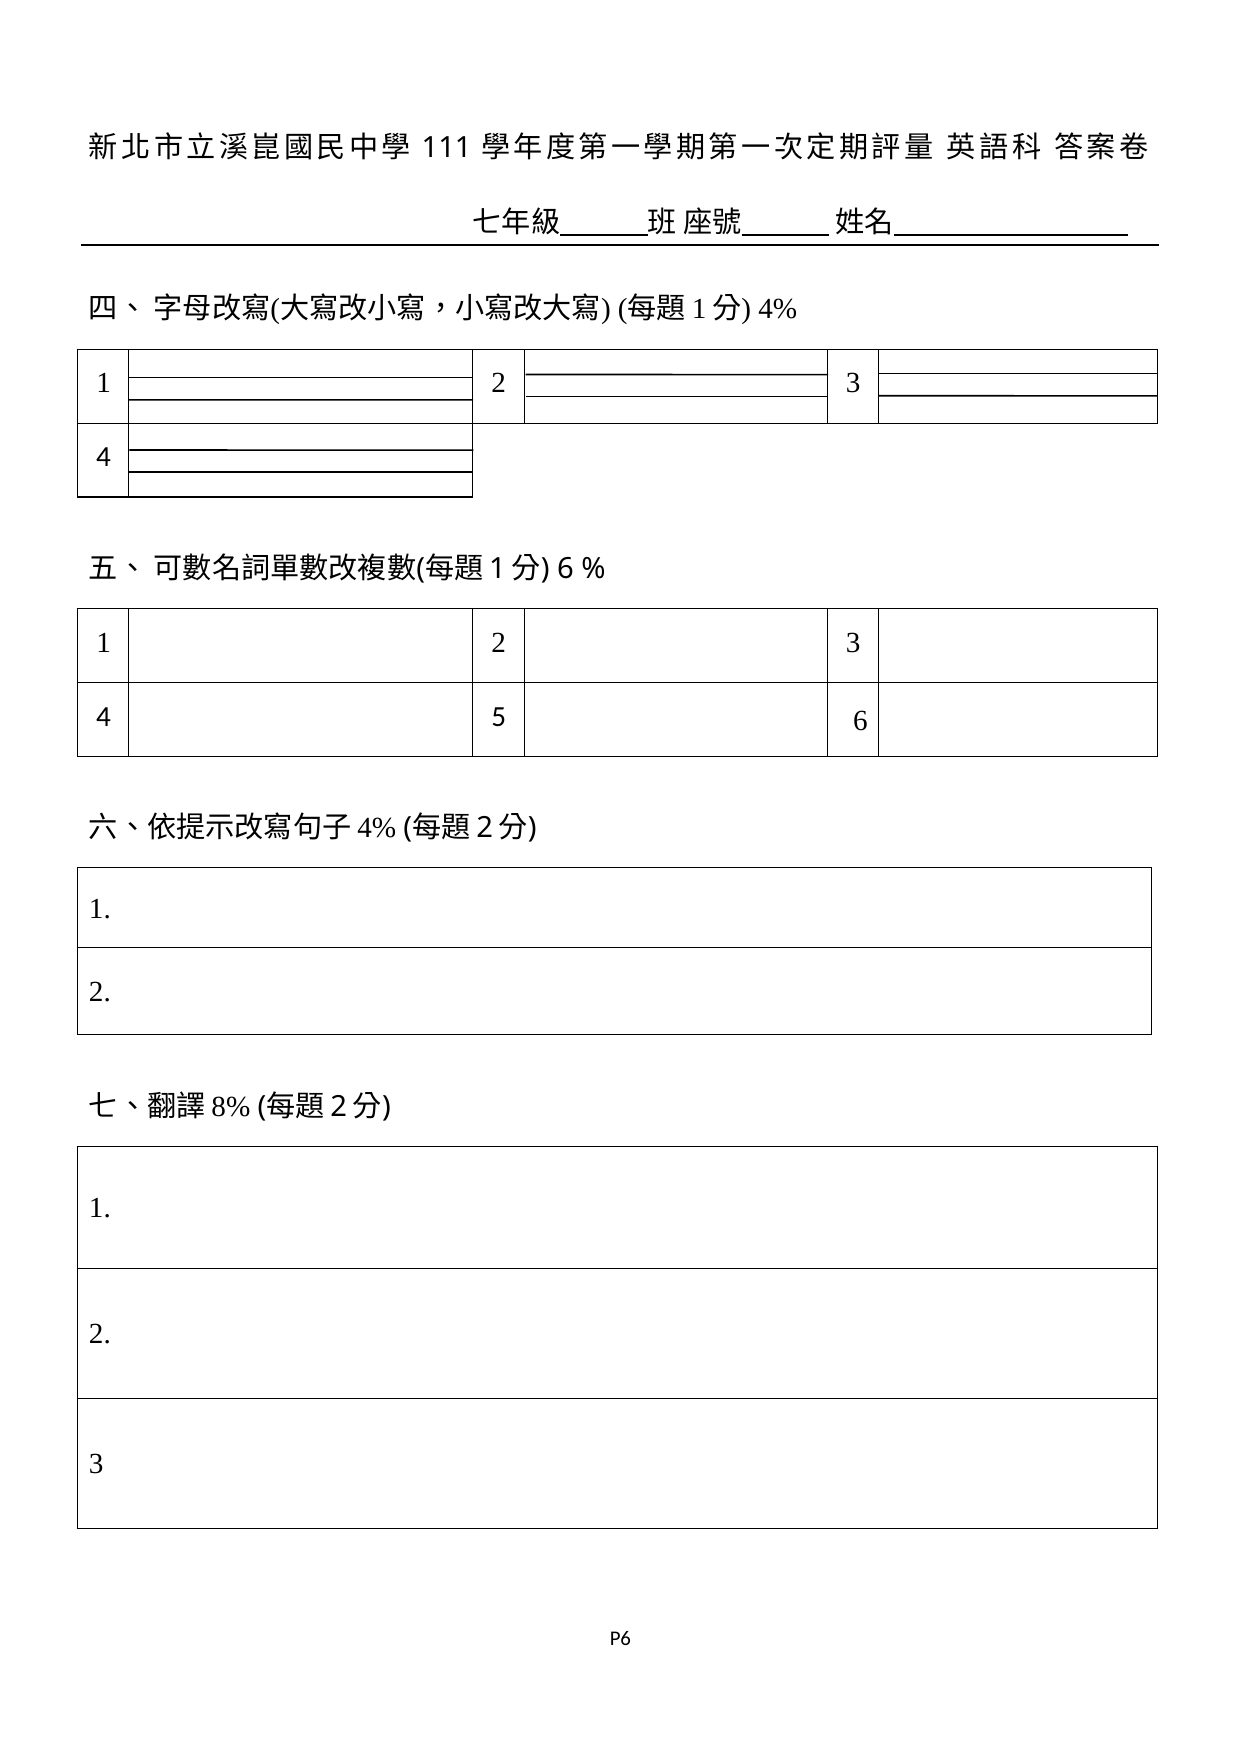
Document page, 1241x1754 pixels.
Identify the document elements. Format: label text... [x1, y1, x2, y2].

table_header [879, 397, 1157, 422]
table_header [525, 397, 827, 422]
table_cell 2. [78, 948, 1151, 1034]
table_header [525, 350, 827, 373]
table_header [525, 609, 827, 682]
table_header 1 [78, 350, 128, 422]
table_header 1 [78, 609, 128, 682]
text 五、 可數名詞單數改複數(每題1分) 6 % [89, 535, 1152, 589]
text 六、依提示改寫句子4% (每題2分) [89, 794, 1152, 848]
table_cell [525, 683, 827, 756]
table_header [525, 376, 827, 396]
table_cell [129, 683, 472, 756]
table_cell 4 [78, 424, 128, 496]
table_cell [129, 451, 472, 471]
table_header 3 [828, 609, 878, 682]
table_header [129, 609, 472, 682]
table_cell [879, 683, 1157, 756]
text 新北市立溪崑國民中學111學年度第一學期第一次定期評量 英語科 答案卷 [89, 107, 1152, 182]
table_cell 3 [78, 1399, 1157, 1528]
table_header [129, 378, 472, 399]
table_header [879, 609, 1157, 682]
table_cell [129, 424, 472, 449]
table_header [129, 350, 472, 377]
table_header 3 [828, 350, 878, 422]
table_cell 4 [78, 683, 128, 756]
table_cell 6 [828, 683, 878, 756]
table_header [879, 350, 1157, 373]
text 七年級 班 座號 姓名 [472, 182, 1152, 244]
table_cell 2. [78, 1269, 1157, 1398]
table_header 2 [473, 609, 524, 682]
table_header 1. [78, 868, 1151, 947]
table_header [129, 401, 472, 422]
table_cell 5 [473, 683, 524, 756]
text 四、 字母改寫(大寫改小寫，小寫改大寫) (每題1分) 4% [89, 276, 1152, 330]
text 七、翻譯8% (每題2分) [89, 1073, 1152, 1127]
table_header 1. [78, 1147, 1157, 1268]
table_header 2 [473, 350, 524, 422]
table_header [879, 374, 1157, 395]
table_cell [129, 473, 472, 496]
